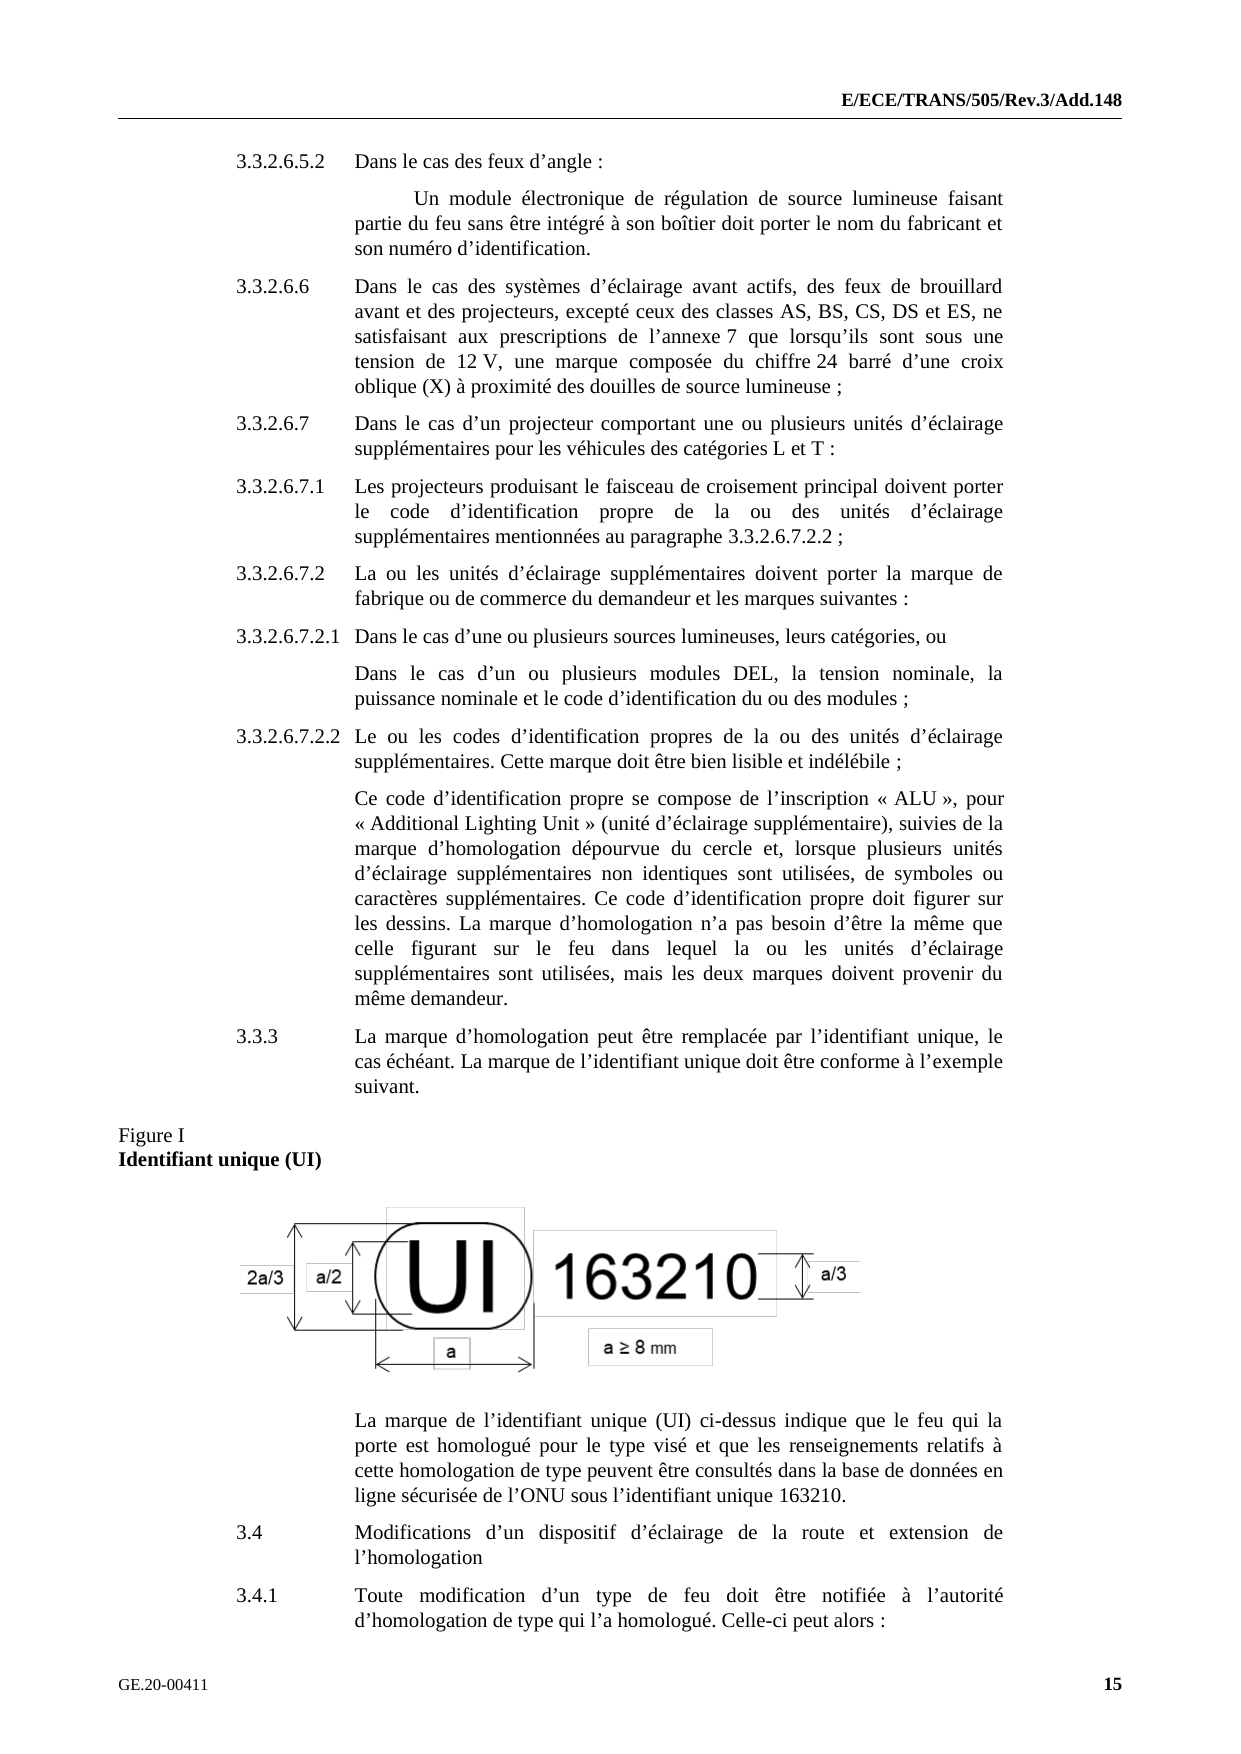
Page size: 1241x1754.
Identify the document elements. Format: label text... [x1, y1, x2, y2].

text La marque de l’identifiant unique (UI) ci-dessus indique que le feu qui la porte est homologué pour le type visé et que les renseignements relatifs à cette homologation de type peuvent être consultés dans la base de données en ligne sécurisée de l’ONU sous l’identifiant unique 163210. [354, 1407, 1004, 1507]
text 3.3.3 La marque d’homologation peut être remplacée par l’identifiant unique, le cas échéant. La marque de l’identifiant unique doit être conforme à l’exemple suivant. [236, 1023, 1004, 1098]
subtitle Identifiant unique (UI) [118, 1147, 1122, 1171]
text 3.4.1 Toute modification d’un type de feu doit être notifiée à l’autorité d’homologation de type qui l’a homologué. Celle-ci peut alors : [236, 1582, 1004, 1632]
text 3.3.2.6.7.2 La ou les unités d’éclairage supplémentaires doivent porter la marque de fabrique ou de commerce du demandeur et les marques suivantes : [236, 560, 1004, 610]
text 3.4 Modifications d’un dispositif d’éclairage de la route et extension de l’homologation [236, 1519, 1004, 1569]
subtitle Figure I [118, 1123, 1122, 1147]
text Un module électronique de régulation de source lumineuse faisant partie du feu sans être intégré à son boîtier doit porter le nom du fabricant et son numéro d’identification. [354, 185, 1004, 260]
text Dans le cas d’un ou plusieurs modules DEL, la tension nominale, la puissance nominale et le code d’identification du ou des modules ; [354, 660, 1004, 710]
text 3.3.2.6.7 Dans le cas d’un projecteur comportant une ou plusieurs unités d’éclairage supplémentaires pour les véhicules des catégories L et T : [236, 410, 1004, 460]
text 3.3.2.6.5.2 Dans le cas des feux d’angle : [236, 148, 1004, 173]
text 3.3.2.6.7.1 Les projecteurs produisant le faisceau de croisement principal doivent porter le code d’identification propre de la ou des unités d’éclairage supplémentaires mentionnées au paragraphe 3.3.2.6.7.2.2 ; [236, 473, 1004, 548]
text 3.3.2.6.7.2.1 Dans le cas d’une ou plusieurs sources lumineuses, leurs catégories, ou [236, 623, 1004, 648]
text Ce code d’identification propre se compose de l’inscription « ALU », pour « Additional Lighting Unit » (unité d’éclairage supplémentaire), suivies de la marque d’homologation dépourvue du cercle et, lorsque plusieurs unités d’éclairage supplémentaires non identiques sont utilisées, de symboles ou caractères supplémentaires. Ce code d’identification propre doit figurer sur les dessins. La marque d’homologation n’a pas besoin d’être la même que celle figurant sur le feu dans lequel la ou les unités d’éclairage supplémentaires sont utilisées, mais les deux marques doivent provenir du même demandeur. [354, 785, 1004, 1010]
text 3.3.2.6.7.2.2 Le ou les codes d’identification propres de la ou des unités d’éclairage supplémentaires. Cette marque doit être bien lisible et indélébile ; [236, 723, 1004, 773]
text 3.3.2.6.6 Dans le cas des systèmes d’éclairage avant actifs, des feux de brouillard avant et des projecteurs, excepté ceux des classes AS, BS, CS, DS et ES, ne satisfaisant aux prescriptions de l’annexe 7 que lorsqu’ils sont sous une tension de 12 V, une marque composée du chiffre 24 barré d’une croix oblique (X) à proximité des douilles de source lumineuse ; [236, 273, 1004, 398]
picture [236, 1183, 861, 1395]
